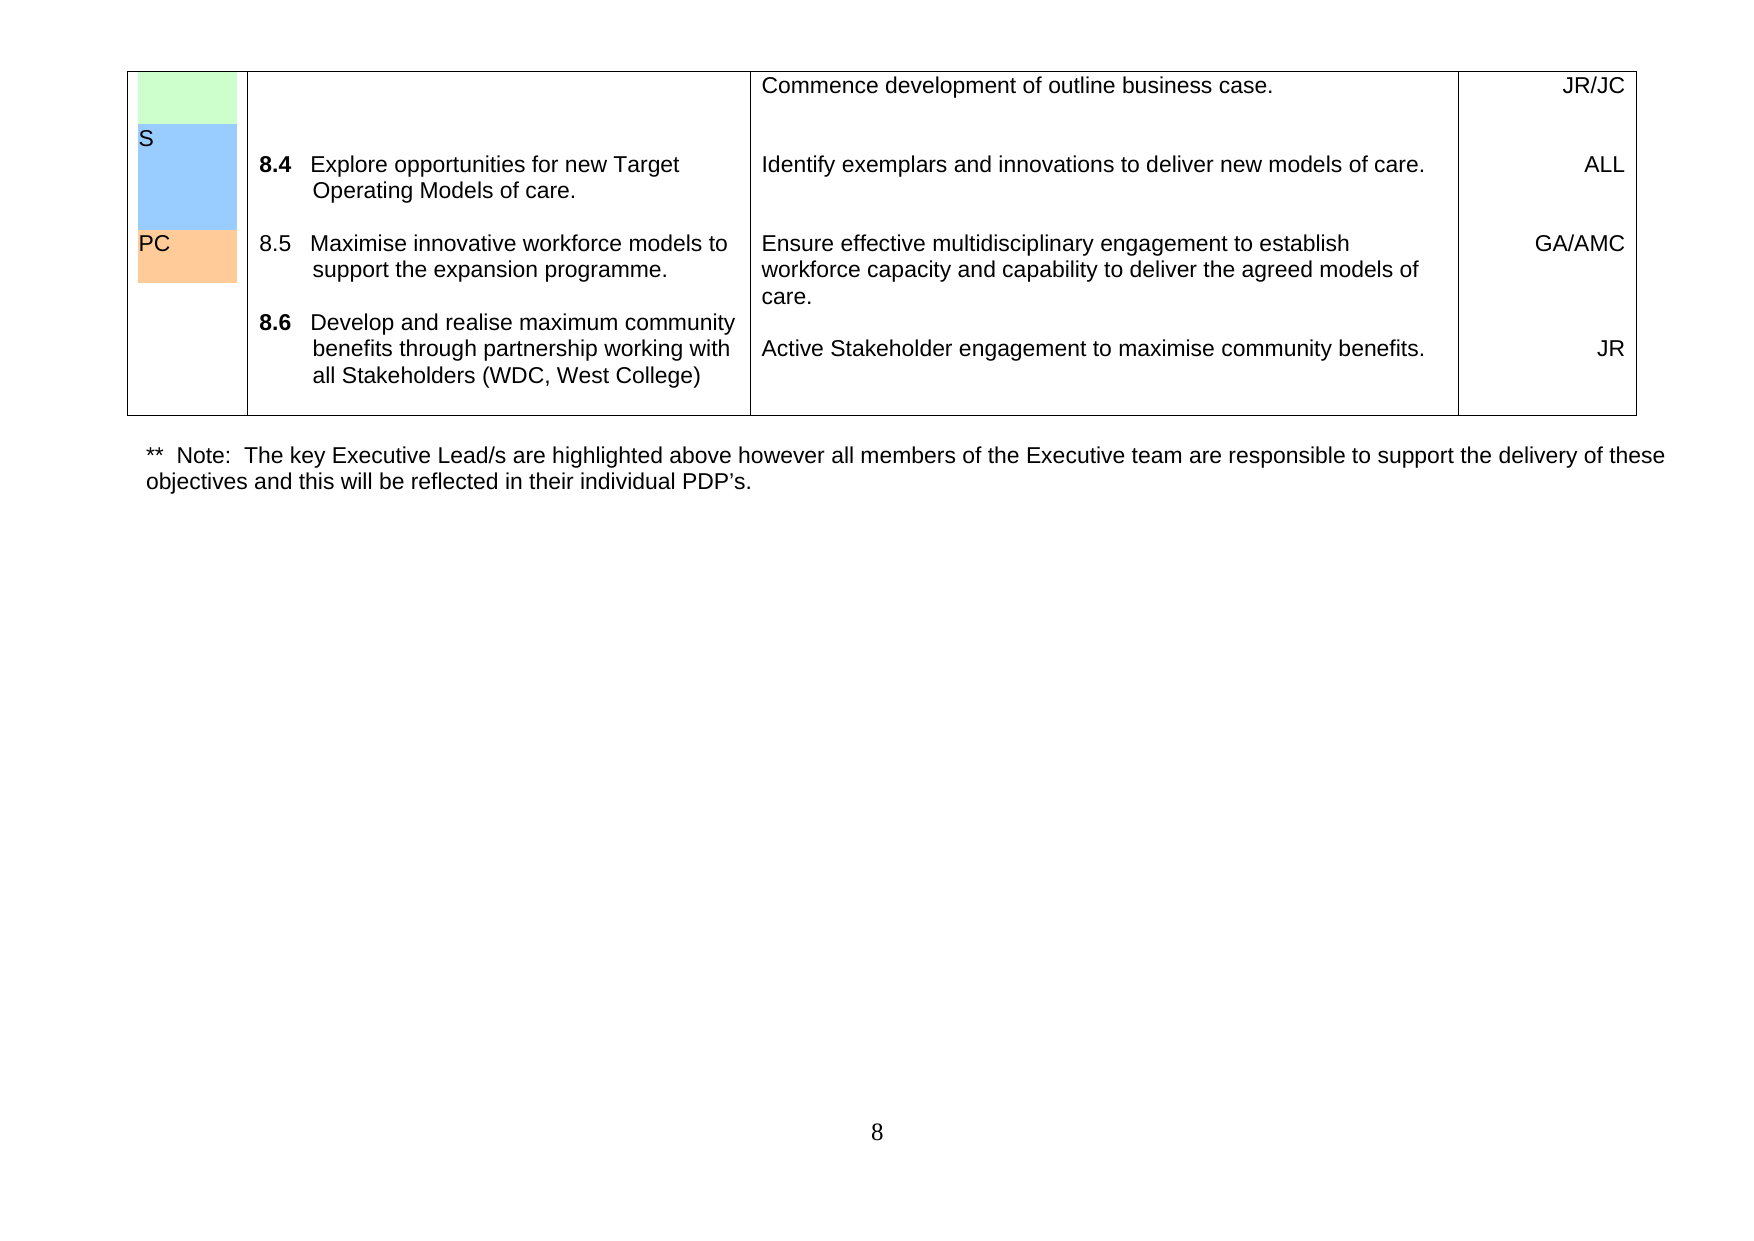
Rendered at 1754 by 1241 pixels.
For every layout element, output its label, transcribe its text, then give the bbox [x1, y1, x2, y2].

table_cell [1459, 72, 1636, 414]
table_cell 8. S E E S PC [128, 72, 247, 414]
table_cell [751, 72, 1458, 414]
text ** Note: The key Executive Lead/s are highlighted above however all members of the Executive team are responsible to support the delivery of these objectives and this will be reflected in their individual PDP’s. [146, 442, 1683, 494]
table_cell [248, 72, 750, 414]
